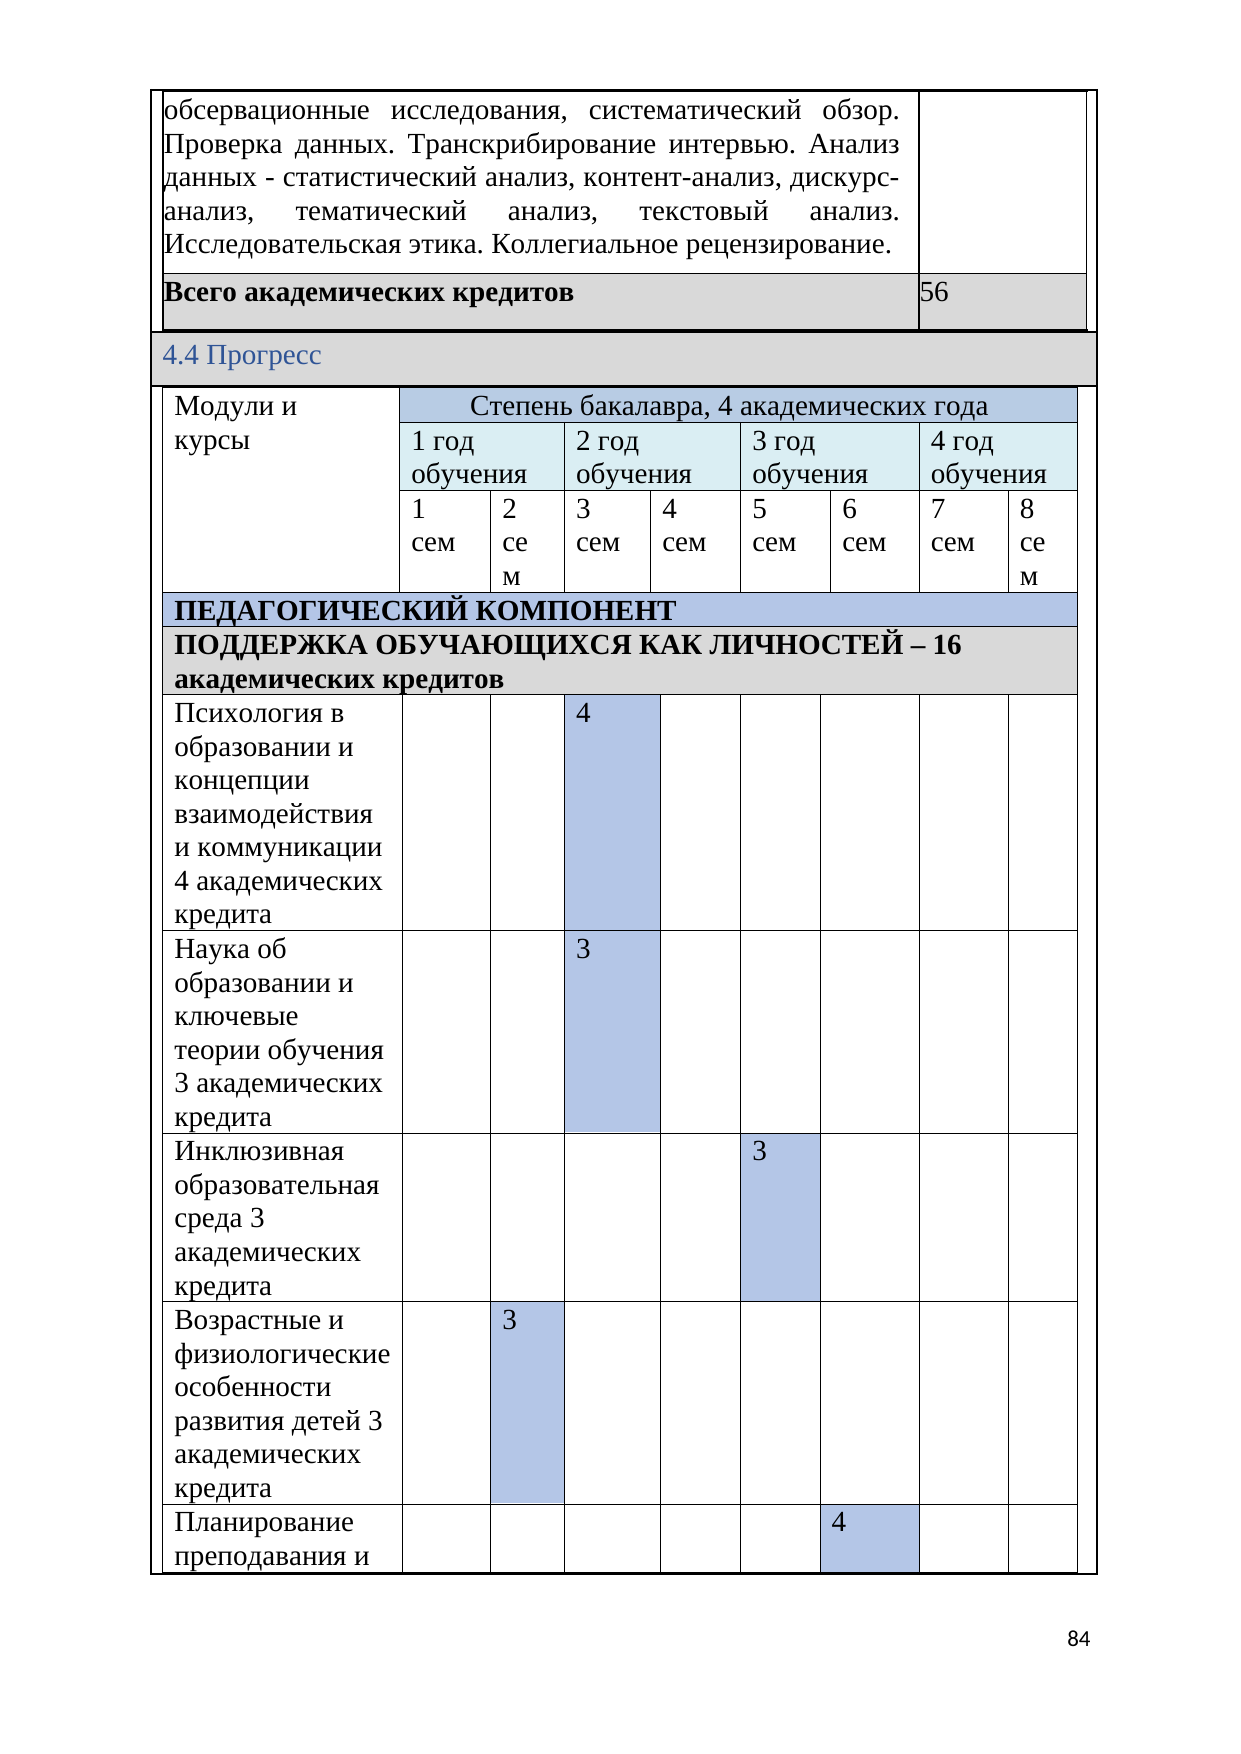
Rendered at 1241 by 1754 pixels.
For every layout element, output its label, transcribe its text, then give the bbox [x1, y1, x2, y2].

table_cell [491, 695, 564, 930]
table_cell [565, 1302, 660, 1504]
table_cell [821, 1302, 919, 1504]
table_cell [661, 1134, 740, 1301]
table_cell [163, 695, 402, 930]
table_cell [403, 695, 490, 930]
table_cell [565, 1505, 660, 1572]
table_cell [491, 1505, 564, 1572]
table_cell [821, 695, 919, 930]
table_cell [400, 491, 490, 592]
table_cell [651, 491, 740, 592]
table_cell 4.4 Прогресс [152, 333, 1096, 385]
table_cell [1009, 1134, 1077, 1301]
table_cell [920, 695, 1008, 930]
table_cell [920, 491, 1008, 592]
table_cell [741, 1505, 820, 1572]
table_cell [1009, 491, 1077, 592]
table_cell [821, 931, 919, 1133]
table_cell [920, 1505, 1008, 1572]
table_cell [831, 491, 919, 592]
table_cell [163, 1505, 402, 1572]
table_cell [741, 931, 820, 1133]
table_cell [1009, 695, 1077, 930]
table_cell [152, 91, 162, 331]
table_cell [163, 388, 399, 592]
table_cell [661, 695, 740, 930]
table_cell [821, 1134, 919, 1301]
table_cell [163, 931, 402, 1133]
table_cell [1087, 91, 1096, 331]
table_cell [741, 695, 820, 930]
table_cell [1009, 1302, 1077, 1504]
table_cell [741, 1302, 820, 1504]
table_cell [661, 931, 740, 1133]
table_cell [491, 931, 564, 1133]
table_cell [661, 1302, 740, 1504]
table_cell [741, 491, 830, 592]
table_cell [565, 1134, 660, 1301]
table_cell [491, 1134, 564, 1301]
table_cell [152, 387, 162, 1573]
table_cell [164, 92, 918, 273]
table_cell [403, 931, 490, 1133]
table_cell [163, 1302, 402, 1504]
table_cell [920, 1302, 1008, 1504]
table_cell [565, 491, 650, 592]
table_cell [1009, 931, 1077, 1133]
table_cell [403, 1505, 490, 1572]
table_cell [163, 1134, 402, 1301]
table_cell [403, 1302, 490, 1504]
table_cell [661, 1505, 740, 1572]
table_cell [920, 92, 1086, 273]
table_cell [1009, 1505, 1077, 1572]
table_cell [920, 931, 1008, 1133]
table_cell [920, 1134, 1008, 1301]
table_cell [1078, 387, 1096, 1573]
table_cell [491, 491, 564, 592]
table_cell [403, 1134, 490, 1301]
